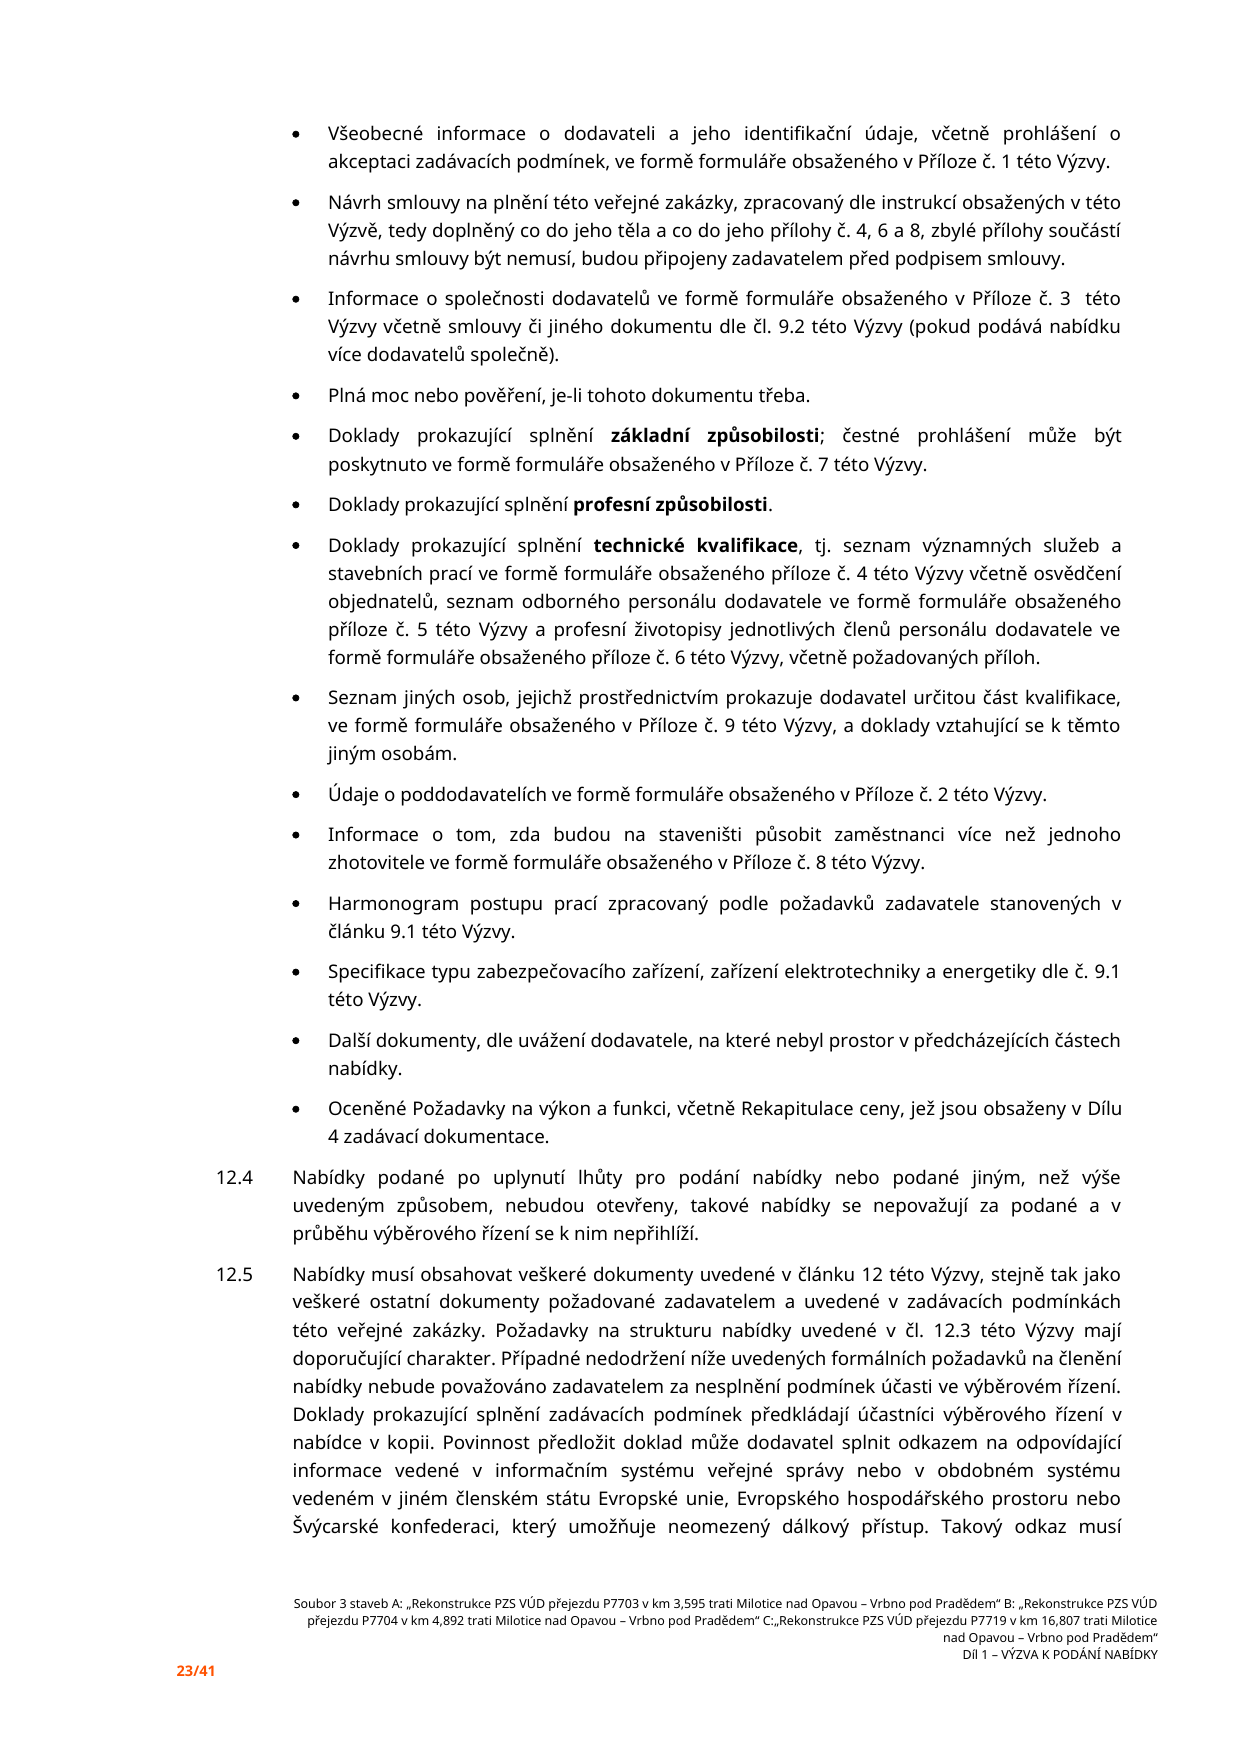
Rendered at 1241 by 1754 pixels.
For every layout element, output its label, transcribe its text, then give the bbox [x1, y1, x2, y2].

text Doklady prokazující splnění základní způsobilosti; čestné prohlášení může být poskytnuto ve formě formuláře obsaženého v Příloze č. 7 této Výzvy. [292, 423, 1122, 476]
text Údaje o poddodavatelích ve formě formuláře obsaženého v Příloze č. 2 této Výzvy. [292, 781, 1122, 807]
text Oceněné Požadavky na výkon a funkci, včetně Rekapitulace ceny, jež jsou obsaženy v Dílu 4 zadávací dokumentace. [292, 1096, 1122, 1149]
text Doklady prokazující splnění technické kvalifikace, tj. seznam významných služeb a stavebních prací ve formě formuláře obsaženého příloze č. 4 této Výzvy včetně osvědčení objednatelů, seznam odborného personálu dodavatele ve formě formuláře obsaženého příloze č. 5 této Výzvy a profesní životopisy jednotlivých členů personálu dodavatele ve formě formuláře obsaženého příloze č. 6 této Výzvy, včetně požadovaných příloh. [292, 532, 1122, 669]
text Informace o tom, zda budou na staveništi působit zaměstnanci více než jednoho zhotovitele ve formě formuláře obsaženého v Příloze č. 8 této Výzvy. [292, 822, 1122, 875]
text Nabídky podané po uplynutí lhůty pro podání nabídky nebo podané jiným, než výše uvedeným způsobem, nebudou otevřeny, takové nabídky se nepovažují za podané a v průběhu výběrového řízení se k nim nepřihlíží. [216, 1164, 1122, 1246]
text Seznam jiných osob, jejichž prostřednictvím prokazuje dodavatel určitou část kvalifikace, ve formě formuláře obsaženého v Příloze č. 9 této Výzvy, a doklady vztahující se k těmto jiným osobám. [292, 684, 1122, 766]
text Informace o společnosti dodavatelů ve formě formuláře obsaženého v Příloze č. 3 této Výzvy včetně smlouvy či jiného dokumentu dle čl. 9.2 této Výzvy (pokud podává nabídku více dodavatelů společně). [292, 286, 1122, 367]
text Návrh smlouvy na plnění této veřejné zakázky, zpracovaný dle instrukcí obsažených v této Výzvě, tedy doplněný co do jeho těla a co do jeho přílohy č. 4, 6 a 8, zbylé přílohy součástí návrhu smlouvy být nemusí, budou připojeny zadavatelem před podpisem smlouvy. [292, 189, 1122, 271]
text Specifikace typu zabezpečovacího zařízení, zařízení elektrotechniky a energetiky dle č. 9.1 této Výzvy. [292, 959, 1122, 1012]
text Doklady prokazující splnění profesní způsobilosti. [292, 491, 1122, 517]
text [216, 1261, 1122, 1538]
text Harmonogram postupu prací zpracovaný podle požadavků zadavatele stanovených v článku 9.1 této Výzvy. [292, 890, 1122, 944]
text Další dokumenty, dle uvážení dodavatele, na které nebyl prostor v předcházejících částech nabídky. [292, 1027, 1122, 1081]
text Všeobecné informace o dodavateli a jeho identifikační údaje, včetně prohlášení o akceptaci zadávacích podmínek, ve formě formuláře obsaženého v Příloze č. 1 této Výzvy. [292, 121, 1122, 174]
text Plná moc nebo pověření, je-li tohoto dokumentu třeba. [292, 382, 1122, 408]
